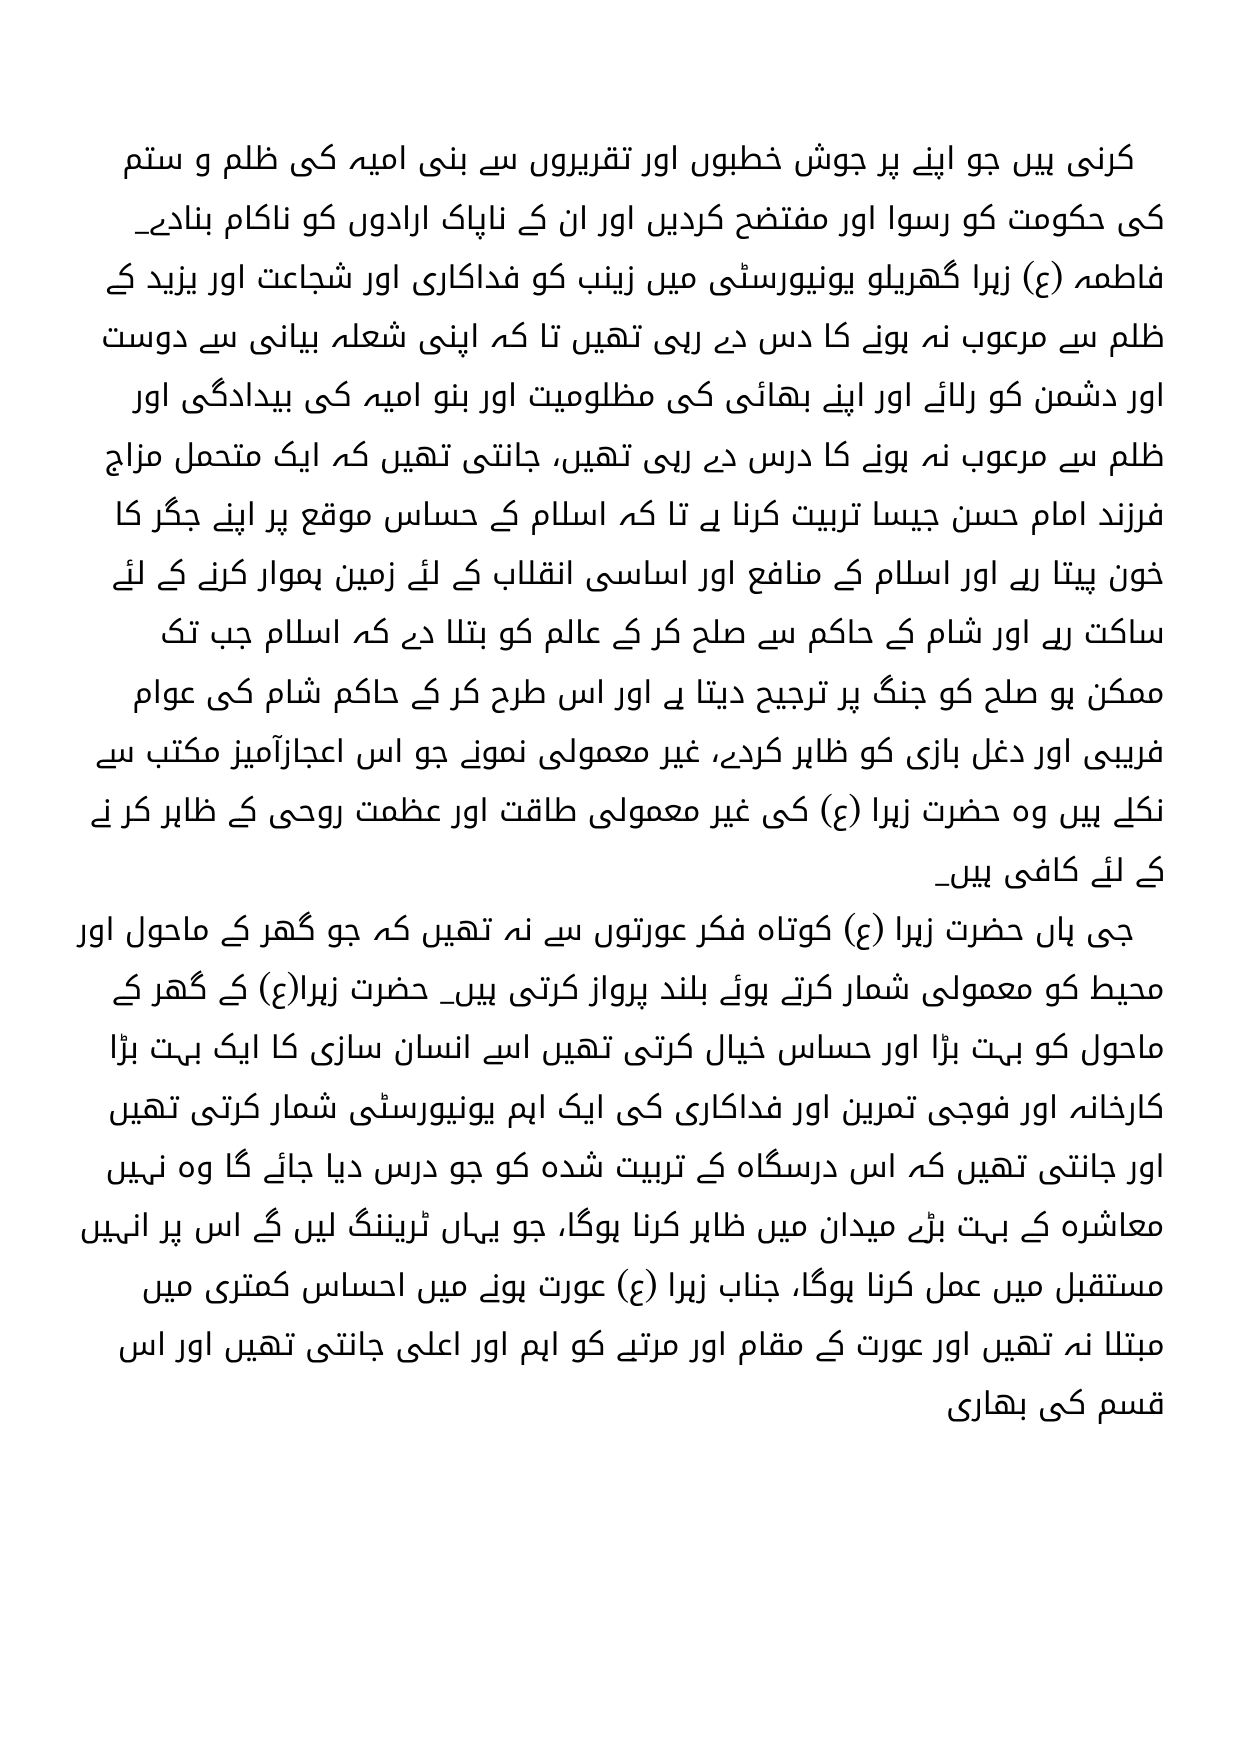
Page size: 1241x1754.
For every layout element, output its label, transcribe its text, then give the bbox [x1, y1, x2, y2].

text کرنی ہیں جو اپنے پر جوش خطبوں اور تقریروں سے بنی امیہ کی ظلم و ستم کی حکومت کو رسوا اور مفتضح کردیں اور ان کے ناپاک ارادوں کو ناکام بنادے_ فاطمہ (ع) زہرا گھریلو یونیورسٹی میں زینب کو فداکاری اور شجاعت اور یزید کے ظلم سے مرعوب نہ ہونے کا دس دے رہی تھیں تا کہ اپنی شعلہ بیانی سے دوست اور دشمن کو رلائے اور اپنے بھائی کی مظلومیت اور بنو امیہ کی بیدادگی اور ظلم سے مرعوب نہ ہونے کا درس دے رہی تھیں، جانتی تھیں کہ ایک متحمل مزاج فرزند امام حسن جیسا تربیت کرنا ہے تا کہ اسلام کے حساس موقع پر اپنے جگر کا خون پیتا رہے اور اسلام کے منافع اور اساسی انقلاب کے لئے زمین ہموار کرنے کے لئے ساکت رہے اور شام کے حاکم سے صلح کر کے عالم کو بتلا دے کہ اسلام جب تک ممکن ہو صلح کو جنگ پر ترجیح دیتا ہے اور اس طرح کر کے حاکم شام کی عوام فریبی اور دغل بازی کو ظاہر کردے، غیر معمولی نمونے جو اس اعجازآمیز مکتب سے نکلے ہیں وہ حضرت زہرا (ع) کی غیر معمولی طاقت اور عظمت روحی کے ظاہر کر نے کے لئے کافی ہیں_ [75, 130, 1165, 900]
text جی ہاں حضرت زہرا (ع) کوتاہ فکر عورتوں سے نہ تھیں کہ جو گھر کے ماحول اور محیط کو معمولی شمار کرتے ہوئے بلند پرواز کرتی ہیں_ حضرت زہرا(ع) کے گھر کے ماحول کو بہت بڑا اور حساس خیال کرتی تھیں اسے انسان سازی کا ایک بہت بڑا کارخانہ اور فوجی تمرین اور فداکاری کی ایک اہم یونیورسٹی شمار کرتی تھیں اور جانتی تھیں کہ اس درسگاہ کے تربیت شدہ کو جو درس دیا جائے گا وہ نہیں معاشرہ کے بہت بڑے میدان میں ظاہر کرنا ہوگا، جو یہاں ٹریننگ لیں گے اس پر انہیں مستقبل میں عمل کرنا ہوگا، جناب زہرا (ع) عورت ہونے میں احساس کمتری میں مبتلا نہ تھیں اور عورت کے مقام اور مرتبے کو اہم اور اعلی جانتی تھیں اور اس قسم کی بھاری [75, 900, 1165, 1434]
